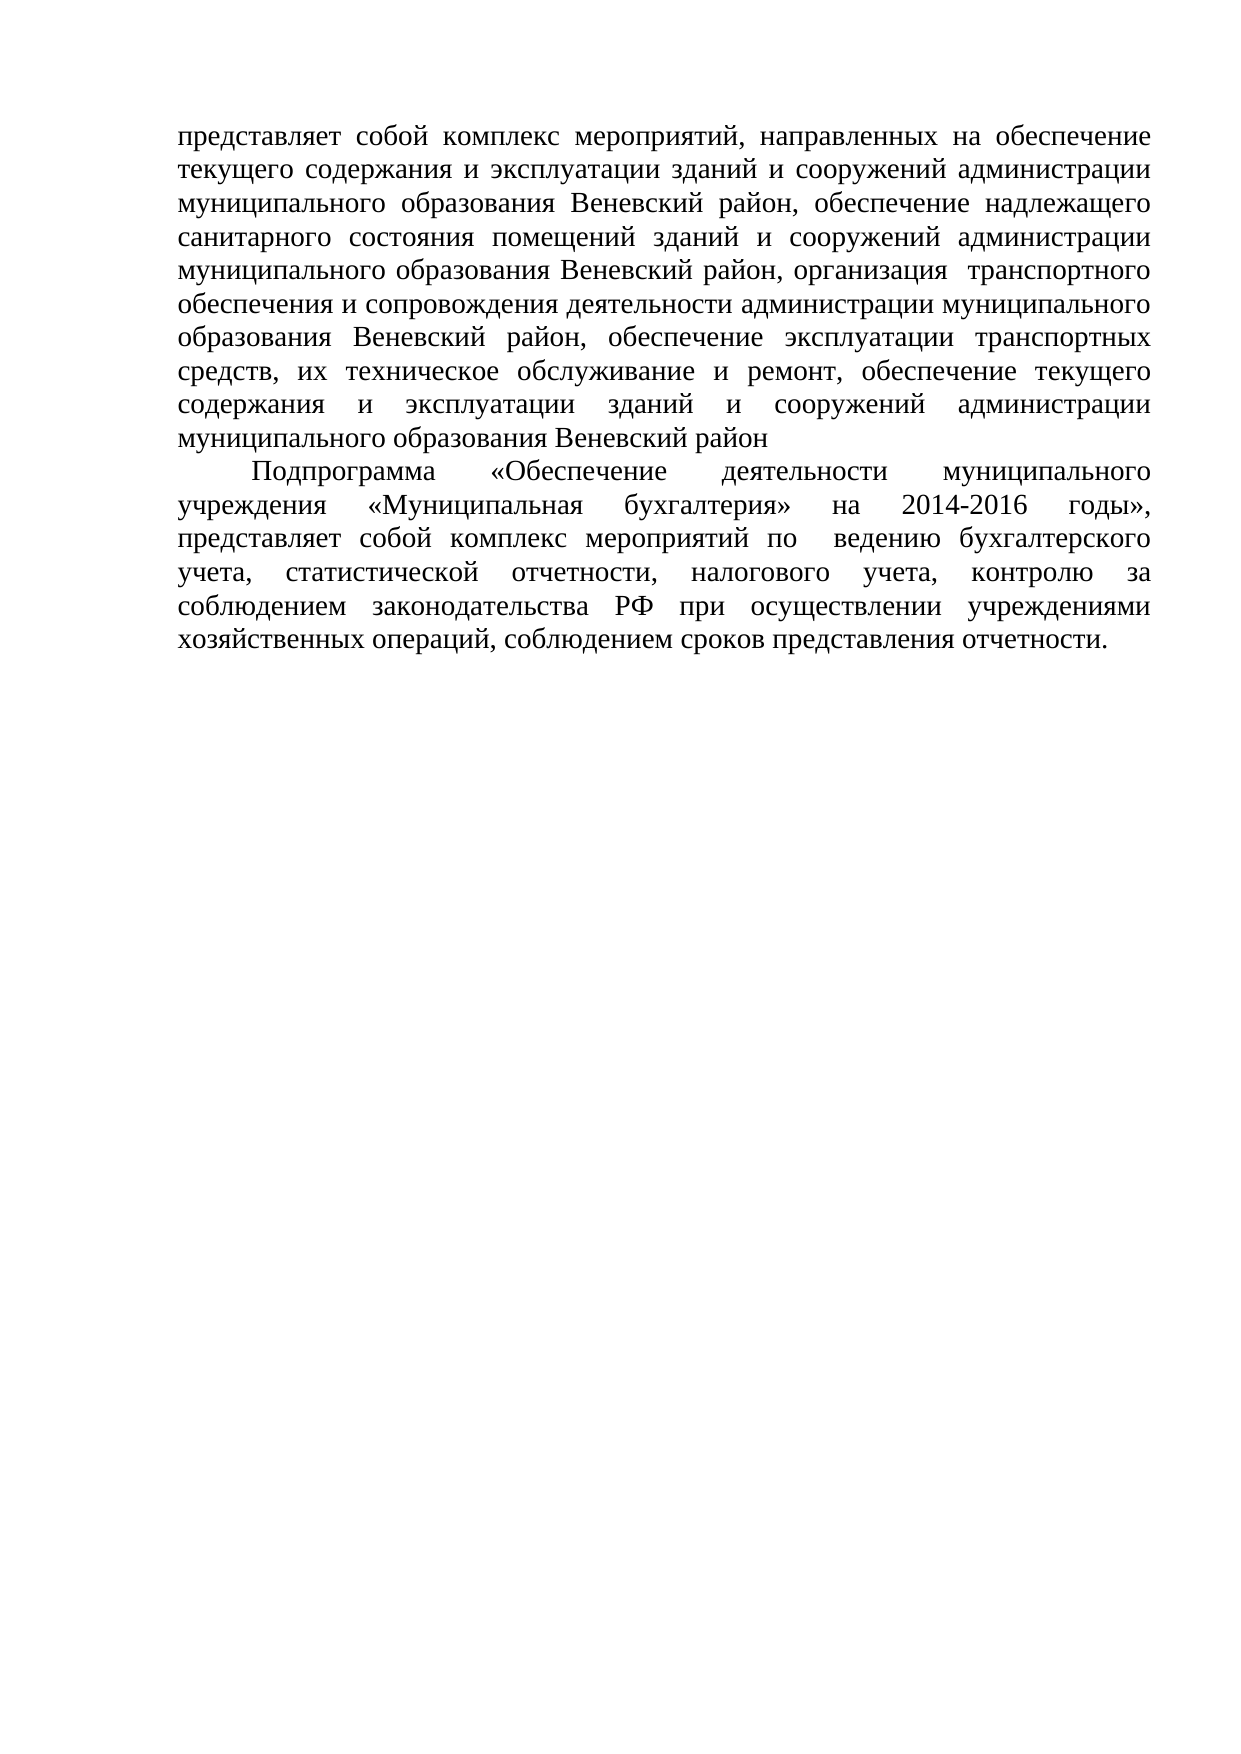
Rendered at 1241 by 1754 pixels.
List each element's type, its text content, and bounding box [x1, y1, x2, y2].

text Подпрограмма «Обеспечение деятельности муниципального учреждения «Муниципальная бухгалтерия» на 2014-2016 годы», представляет собой комплекс мероприятий по ведению бухгалтерского учета, статистической отчетности, налогового учета, контролю за соблюдением законодательства РФ при осуществлении учреждениями хозяйственных операций, соблюдением сроков представления отчетности. [177, 453, 1152, 655]
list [177, 118, 1152, 453]
